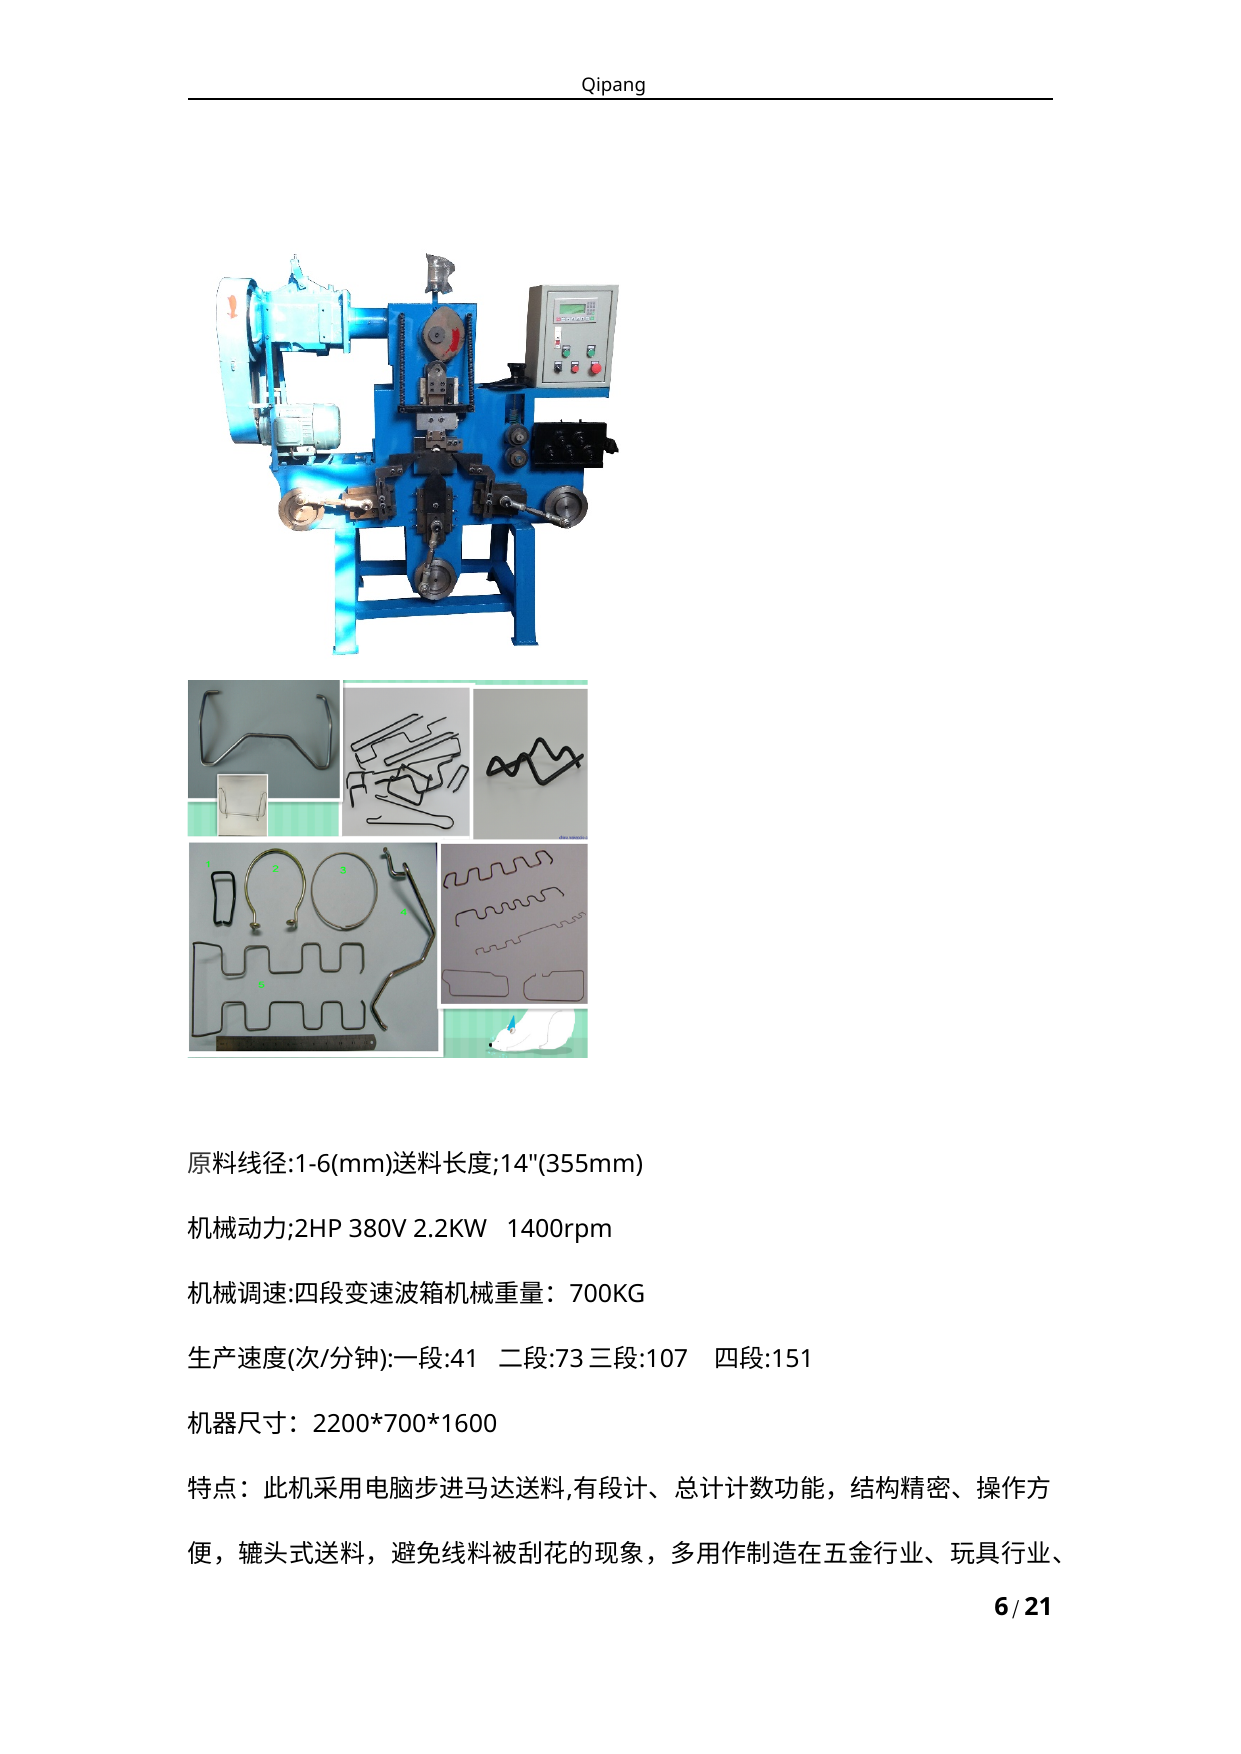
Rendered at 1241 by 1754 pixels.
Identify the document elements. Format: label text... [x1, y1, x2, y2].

text 机器尺寸：2200*700*1600 [187, 1389, 1053, 1454]
text 生产速度(次/分钟):一段:41 二段:73三段:107 四段:151 [187, 1324, 1053, 1389]
picture [187, 202, 638, 672]
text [187, 1454, 1053, 1584]
picture [187, 680, 588, 1058]
text 原料线径:1-6(mm)送料长度;14"(355mm) [187, 1129, 1053, 1194]
text 机械调速:四段变速波箱机械重量：700KG [187, 1259, 1053, 1324]
text 机械动力;2HP 380V 2.2KW 1400rpm [187, 1194, 1053, 1259]
